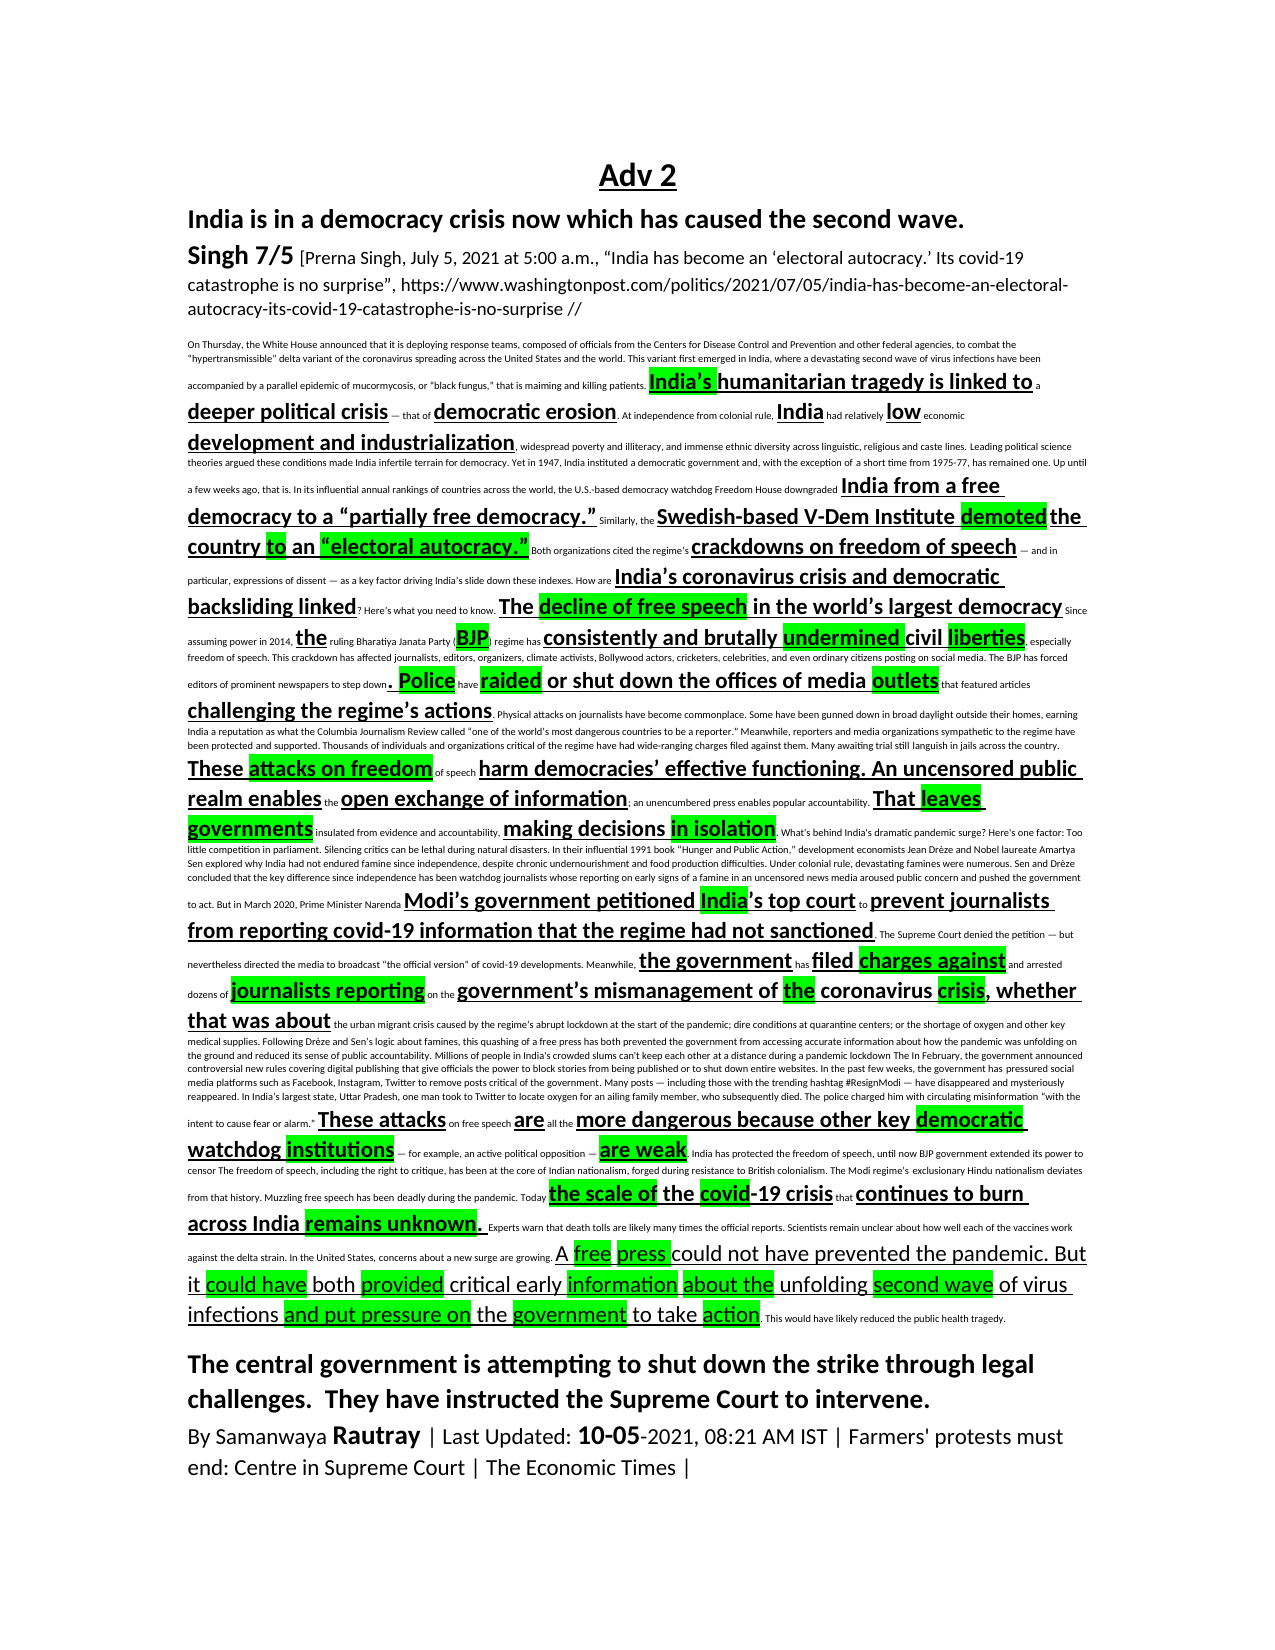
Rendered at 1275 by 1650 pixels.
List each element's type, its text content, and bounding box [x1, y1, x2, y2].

subtitle Adv 2 [187, 154, 1087, 195]
text Singh 7/5 [Prerna Singh, July 5, 2021 at 5:00 a.m., “India has become an ‘electoral autocracy.’ Its covid-19 catastrophe is no surprise”, https://www.washingtonpost.com/politics/2021/07/05/india-has-become-an-electoral-autocracy-its-covid-19-catastrophe-is-no-surprise // [187, 238, 1087, 320]
text On Thursday, the White House announced that it is deploying response teams, composed of officials from the Centers for Disease Control and Prevention and other federal agencies, to combat the “hypertransmissible” delta variant of the coronavirus spreading across the United States and the world. This variant first emerged in India, where a devastating second wave of virus infections have been accompanied by a parallel epidemic of mucormycosis, or “black fungus,” that is maiming and killing patients. India’s humanitarian tragedy is linked to a deeper political crisis — that of democratic erosion. At independence from colonial rule, India had relatively low economic development and industrialization, widespread poverty and illiteracy, and immense ethnic diversity across linguistic, religious and caste lines. Leading political science theories argued these conditions made India infertile terrain for democracy. Yet in 1947, India instituted a democratic government and, with the exception of a short time from 1975-77, has remained one. Up until a few weeks ago, that is. In its influential annual rankings of countries across the world, the U.S.-based democracy watchdog Freedom House downgraded India from a free democracy to a “partially free democracy.” Similarly, the Swedish-based V-Dem Institute demoted the country to an “electoral autocracy.” Both organizations cited the regime’s crackdowns on freedom of speech — and in particular, expressions of dissent — as a key factor driving India’s slide down these indexes. How are India’s coronavirus crisis and democratic backsliding linked? Here’s what you need to know. The decline of free speech in the world’s largest democracy Since assuming power in 2014, the ruling Bharatiya Janata Party (BJP) regime has consistently and brutally undermined civil liberties, especially freedom of speech. This crackdown has affected journalists, editors, organizers, climate activists, Bollywood actors, cricketers, celebrities, and even ordinary citizens posting on social media. The BJP has forced editors of prominent newspapers to step down. Police have raided or shut down the offices of media outlets that featured articles challenging the regime’s actions. Physical attacks on journalists have become commonplace. Some have been gunned down in broad daylight outside their homes, earning India a reputation as what the Columbia Journalism Review called “one of the world’s most dangerous countries to be a reporter.” Meanwhile, reporters and media organizations sympathetic to the regime have been protected and supported. Thousands of individuals and organizations critical of the regime have had wide-ranging charges filed against them. Many awaiting trial still languish in jails across the country. These attacks on freedom of speech harm democracies’ effective functioning. An uncensored public realm enables the open exchange of information; an unencumbered press enables popular accountability. That leaves governments insulated from evidence and accountability, making decisions in isolation. What's behind India's dramatic pandemic surge? Here's one factor: Too little competition in parliament. Silencing critics can be lethal during natural disasters. In their influential 1991 book “Hunger and Public Action,” development economists Jean Drèze and Nobel laureate Amartya Sen explored why India had not endured famine since independence, despite chronic undernourishment and food production difficulties. Under colonial rule, devastating famines were numerous. Sen and Drèze concluded that the key difference since independence has been watchdog journalists whose reporting on early signs of a famine in an uncensored news media aroused public concern and pushed the government to act. But in March 2020, Prime Minister Narenda Modi’s government petitioned India’s top court to prevent journalists from reporting covid-19 information that the regime had not sanctioned. The Supreme Court denied the petition — but nevertheless directed the media to broadcast “the official version” of covid-19 developments. Meanwhile, the government has filed charges against and arrested dozens of journalists reporting on the government’s mismanagement of the coronavirus crisis, whether that was about the urban migrant crisis caused by the regime’s abrupt lockdown at the start of the pandemic; dire conditions at quarantine centers; or the shortage of oxygen and other key medical supplies. Following Drèze and Sen’s logic about famines, this quashing of a free press has both prevented the government from accessing accurate information about how the pandemic was unfolding on the ground and reduced its sense of public accountability. Millions of people in India's crowded slums can't keep each other at a distance during a pandemic lockdown The In February, the government announced controversial new rules covering digital publishing that give officials the power to block stories from being published or to shut down entire websites. In the past few weeks, the government has pressured social media platforms such as Facebook, Instagram, Twitter to remove posts critical of the government. Many posts — including those with the trending hashtag #ResignModi — have disappeared and mysteriously reappeared. In India’s largest state, Uttar Pradesh, one man took to Twitter to locate oxygen for an ailing family member, who subsequently died. The police charged him with circulating misinformation “with the intent to cause fear or alarm.” These attacks on free speech are all the more dangerous because other key democratic watchdog institutions — for example, an active political opposition — are weak. India has protected the freedom of speech, until now BJP government extended its power to censor The freedom of speech, including the right to critique, has been at the core of Indian nationalism, forged during resistance to British colonialism. The Modi regime’s exclusionary Hindu nationalism deviates from that history. Muzzling free speech has been deadly during the pandemic. Today the scale of the covid-19 crisis that continues to burn across India remains unknown. Experts warn that death tolls are likely many times the official reports. Scientists remain unclear about how well each of the vaccines work against the delta strain. In the United States, concerns about a new surge are growing. A free press could not have prevented the pandemic. But it could have both provided critical early information about the unfolding second wave of virus infections and put pressure on the government to take action. This would have likely reduced the public health tragedy. [187, 339, 1087, 1328]
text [187, 1418, 1087, 1481]
subtitle The central government is attempting to shut down the strike through legal challenges. They have instructed the Supreme Court to intervene. [187, 1347, 1087, 1415]
subtitle India is in a democracy crisis now which has caused the second wave. [187, 202, 1087, 235]
